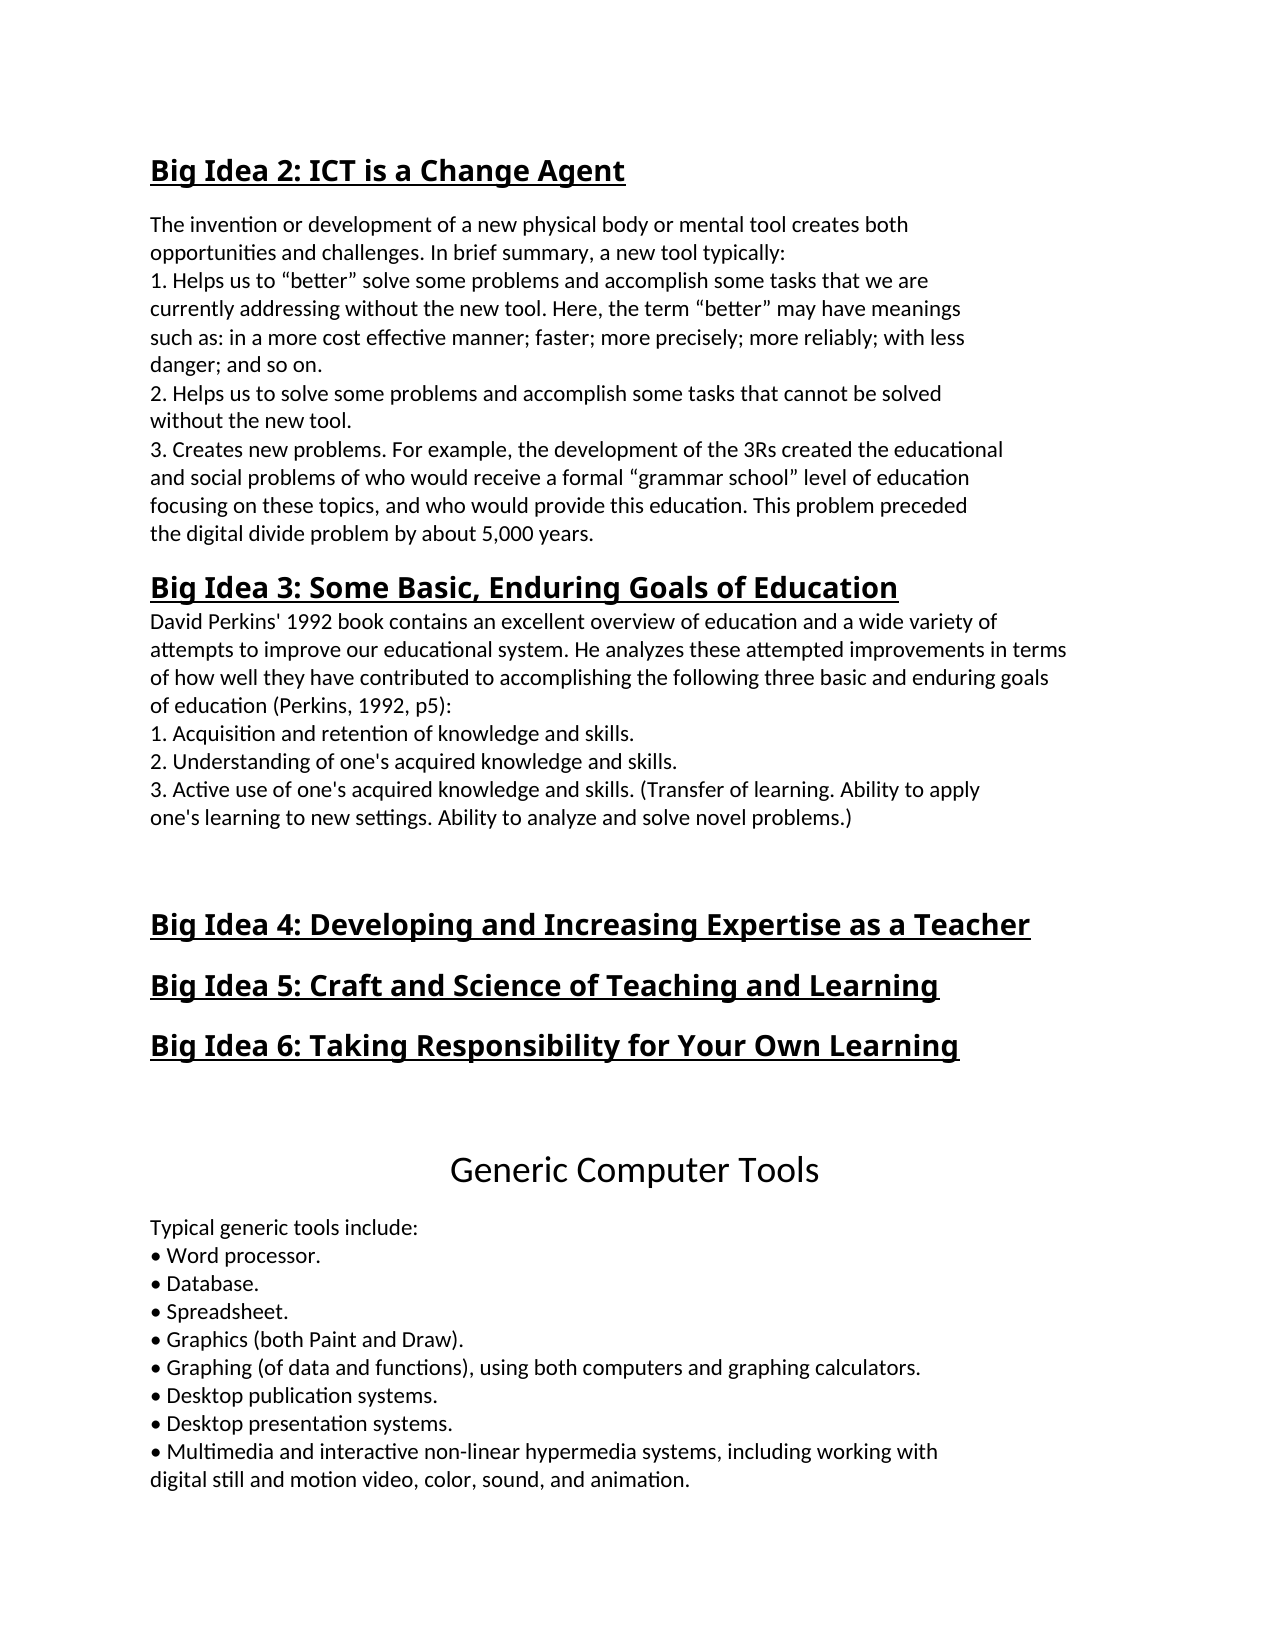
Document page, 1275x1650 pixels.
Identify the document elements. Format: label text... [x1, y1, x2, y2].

text Generic Computer Tools [375, 1146, 1125, 1192]
text Big Idea 5: Craft and Science of Teaching and Learning [150, 965, 1125, 1004]
text Big Idea 2: ICT is a Change Agent [150, 150, 1125, 190]
text Big Idea 3: Some Basic, Enduring Goals of Education David Perkins' 1992 book contains an excellent overview of education and a wide variety of attempts to improve our educational system. He analyzes these attempted improvements in terms of how well they have contributed to accomplishing the following three basic and enduring goals of education (Perkins, 1992, p5): 1. Acquisition and retention of knowledge and skills. 2. Understanding of one's acquired knowledge and skills. 3. Active use of one's acquired knowledge and skills. (Transfer of learning. Ability to apply one's learning to new settings. Ability to analyze and solve novel problems.) [150, 568, 1125, 831]
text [150, 1213, 1125, 1493]
text Big Idea 6: Taking Responsibility for Your Own Learning [150, 1025, 1125, 1065]
text Big Idea 4: Developing and Increasing Expertise as a Teacher [150, 904, 1125, 944]
text The invention or development of a new physical body or mental tool creates both opportunities and challenges. In brief summary, a new tool typically: 1. Helps us to “better” solve some problems and accomplish some tasks that we are currently addressing without the new tool. Here, the term “better” may have meanings such as: in a more cost effective manner; faster; more precisely; more reliably; with less danger; and so on. 2. Helps us to solve some problems and accomplish some tasks that cannot be solved without the new tool. 3. Creates new problems. For example, the development of the 3Rs created the educational and social problems of who would receive a formal “grammar school” level of education focusing on these topics, and who would provide this education. This problem preceded the digital divide problem by about 5,000 years. [150, 211, 1125, 547]
